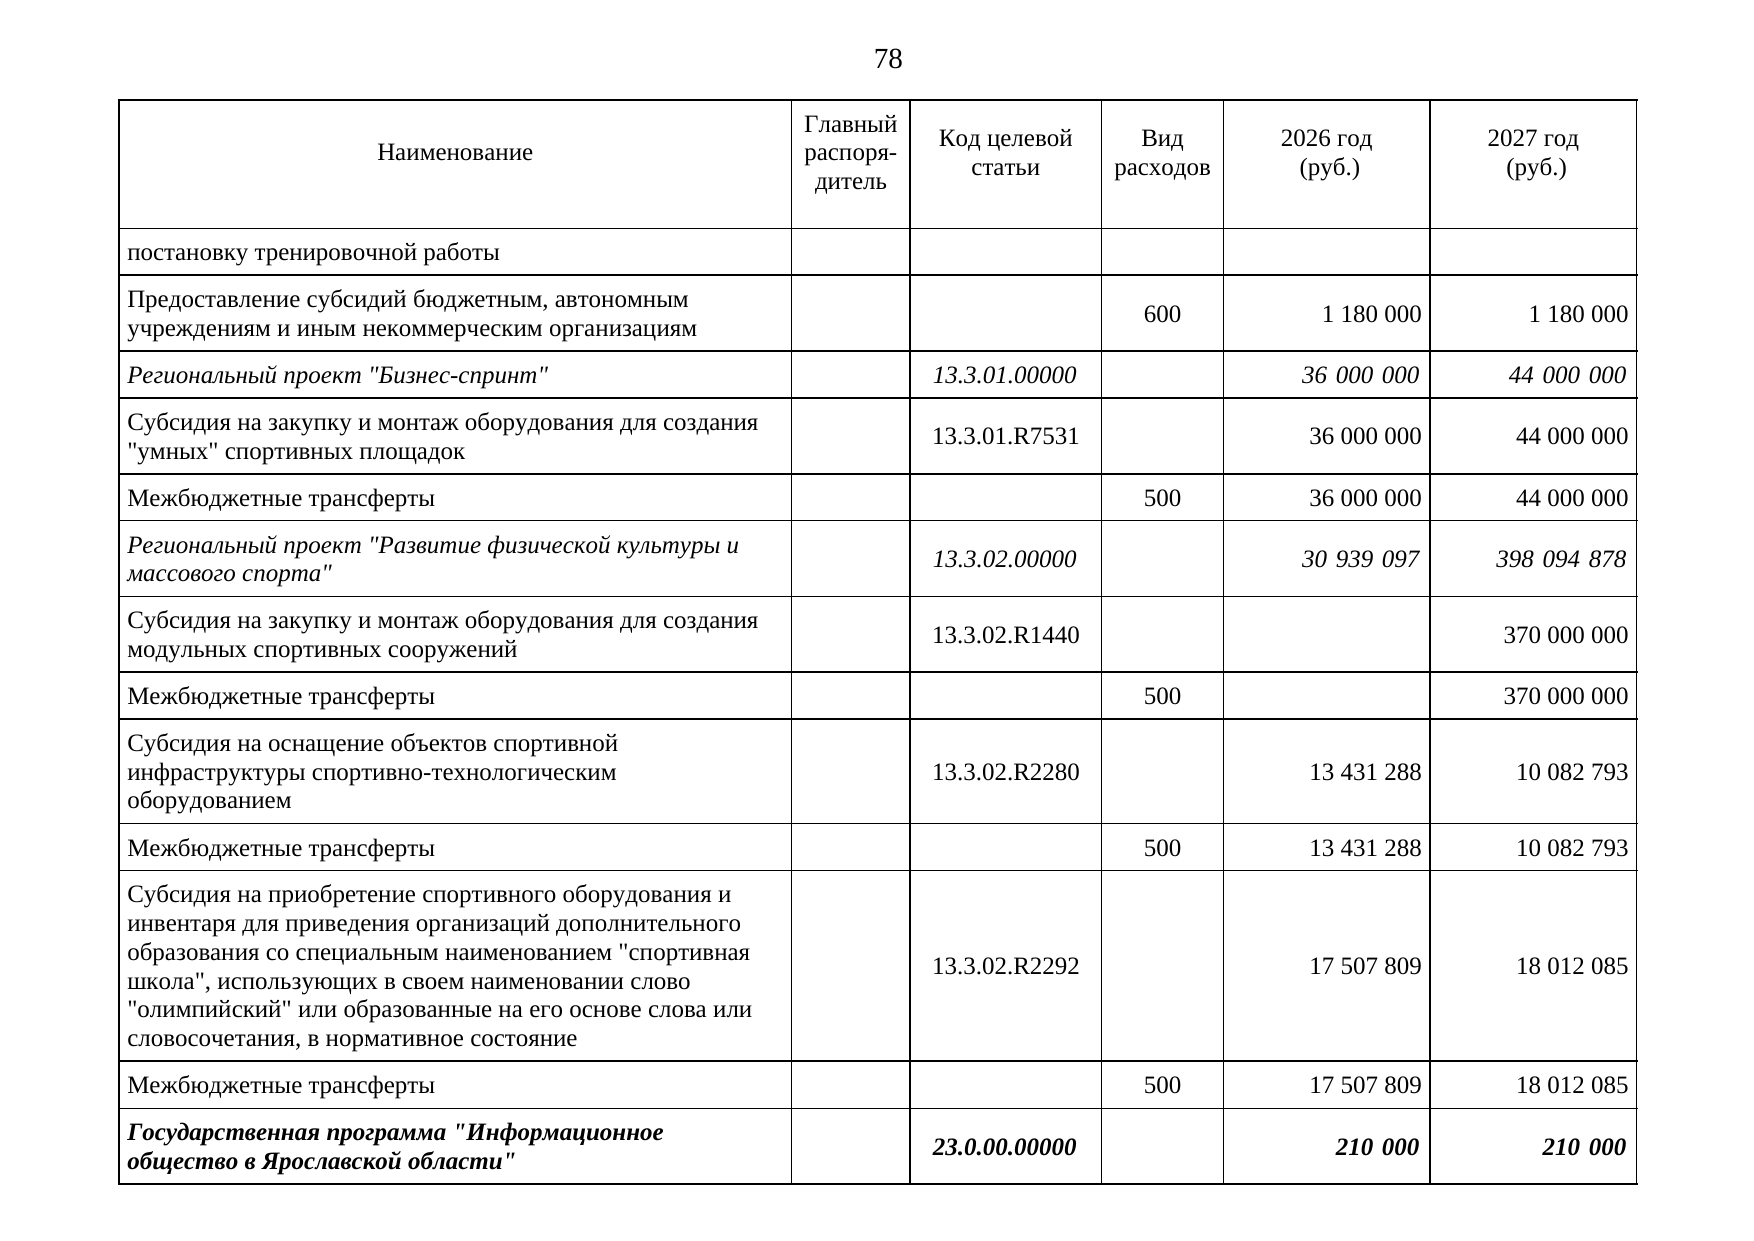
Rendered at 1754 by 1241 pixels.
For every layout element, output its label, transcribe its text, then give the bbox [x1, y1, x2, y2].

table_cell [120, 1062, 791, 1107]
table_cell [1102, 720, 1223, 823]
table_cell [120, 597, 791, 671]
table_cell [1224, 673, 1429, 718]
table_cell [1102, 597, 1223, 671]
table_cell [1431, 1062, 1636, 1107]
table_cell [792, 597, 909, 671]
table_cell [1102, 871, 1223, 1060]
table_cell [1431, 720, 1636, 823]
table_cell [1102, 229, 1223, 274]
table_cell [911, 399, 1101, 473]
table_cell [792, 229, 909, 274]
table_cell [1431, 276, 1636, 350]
table_header 2027 год (руб.) [1431, 101, 1636, 227]
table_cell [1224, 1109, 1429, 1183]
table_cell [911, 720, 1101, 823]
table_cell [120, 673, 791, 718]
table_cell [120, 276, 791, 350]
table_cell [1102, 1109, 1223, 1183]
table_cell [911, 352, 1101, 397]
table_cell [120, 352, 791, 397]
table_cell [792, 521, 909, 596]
table_header Наименование [120, 101, 791, 227]
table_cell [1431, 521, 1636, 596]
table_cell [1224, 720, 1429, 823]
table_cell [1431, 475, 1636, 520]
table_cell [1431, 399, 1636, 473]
table_header 2026 год (руб.) [1224, 101, 1429, 227]
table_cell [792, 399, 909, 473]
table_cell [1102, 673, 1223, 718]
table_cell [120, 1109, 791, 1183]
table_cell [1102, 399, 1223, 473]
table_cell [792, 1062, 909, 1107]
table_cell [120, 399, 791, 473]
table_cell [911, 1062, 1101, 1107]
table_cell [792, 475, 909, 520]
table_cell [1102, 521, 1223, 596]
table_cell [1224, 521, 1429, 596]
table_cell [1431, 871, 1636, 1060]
table_header Главный распоря-дитель [792, 101, 909, 227]
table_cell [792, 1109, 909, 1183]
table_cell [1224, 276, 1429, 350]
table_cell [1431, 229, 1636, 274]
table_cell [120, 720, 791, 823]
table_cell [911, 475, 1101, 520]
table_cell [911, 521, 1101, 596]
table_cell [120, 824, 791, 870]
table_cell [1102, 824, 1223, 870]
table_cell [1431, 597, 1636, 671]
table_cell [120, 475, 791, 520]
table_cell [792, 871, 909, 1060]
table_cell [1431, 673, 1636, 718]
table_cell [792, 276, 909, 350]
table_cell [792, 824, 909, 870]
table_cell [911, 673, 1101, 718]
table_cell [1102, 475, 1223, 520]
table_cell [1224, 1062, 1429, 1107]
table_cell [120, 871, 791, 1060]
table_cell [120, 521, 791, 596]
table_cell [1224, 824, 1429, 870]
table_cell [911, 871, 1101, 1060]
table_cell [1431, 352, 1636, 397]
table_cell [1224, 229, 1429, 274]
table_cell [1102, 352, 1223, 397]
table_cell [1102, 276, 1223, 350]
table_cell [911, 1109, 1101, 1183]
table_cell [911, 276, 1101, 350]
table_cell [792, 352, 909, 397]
table_header Вид расходов [1102, 101, 1223, 227]
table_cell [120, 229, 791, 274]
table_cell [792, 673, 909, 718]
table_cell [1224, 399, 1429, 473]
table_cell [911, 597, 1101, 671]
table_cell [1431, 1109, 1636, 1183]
table_header Код целевой статьи [911, 101, 1101, 227]
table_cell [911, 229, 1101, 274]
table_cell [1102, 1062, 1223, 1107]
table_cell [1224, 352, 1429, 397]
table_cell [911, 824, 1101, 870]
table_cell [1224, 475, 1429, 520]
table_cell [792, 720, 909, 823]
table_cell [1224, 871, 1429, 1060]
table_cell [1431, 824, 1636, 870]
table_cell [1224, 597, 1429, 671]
